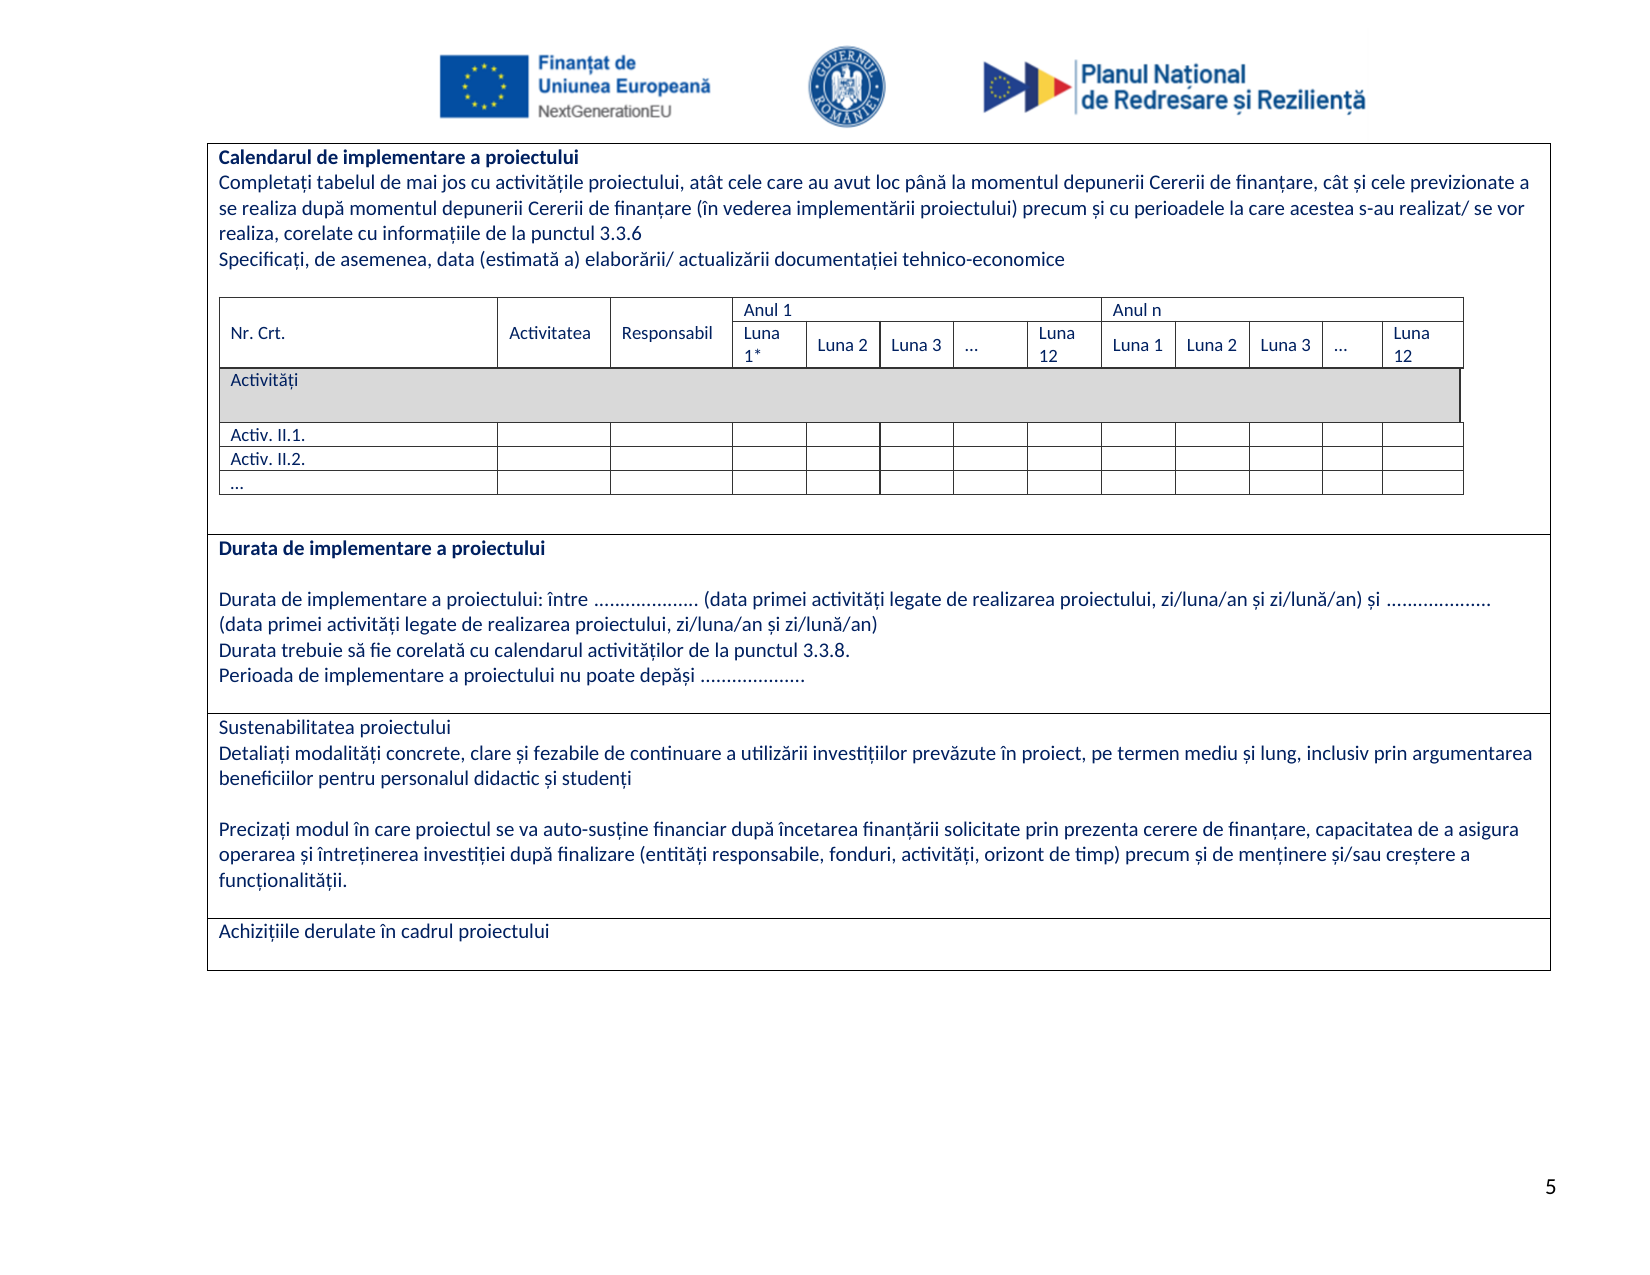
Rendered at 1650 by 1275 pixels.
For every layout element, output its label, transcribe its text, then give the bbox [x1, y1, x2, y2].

table_cell Achizițiile derulate în cadrul proiectului [208, 919, 1550, 969]
picture [393, 28, 1369, 143]
table_cell Calendarul de implementare a proiectului Completați tabelul de mai jos cu activitățile proiectului, atât cele care au avut loc până la momentul depunerii Cererii de finanțare, cât și cele previzionate a se realiza după momentul depunerii Cererii de finanțare (în vederea implementării proiectului) precum și cu perioadele la care acestea s-au realizat/ se vor realiza, corelate cu informațiile de la punctul 3.3.6 Specificați, de asemenea, data (estimată a) elaborării/ actualizării documentației tehnico-economice [208, 144, 1550, 534]
table_cell Durata de implementare a proiectului Durata de implementare a proiectului: între .................... (data primei activități legate de realizarea proiectului, zi/luna/an și zi/lună/an) și .................... (data primei activități legate de realizarea proiectului, zi/luna/an și zi/lună/an) Durata trebuie să fie corelată cu calendarul activităților de la punctul 3.3.8. Perioada de implementare a proiectului nu poate depăși .................... [208, 535, 1550, 713]
table_cell Sustenabilitatea proiectului Detaliați modalități concrete, clare și fezabile de continuare a utilizării investițiilor prevăzute în proiect, pe termen mediu și lung, inclusiv prin argumentarea beneficiilor pentru personalul didactic și studenți Precizați modul în care proiectul se va auto-susține financiar după încetarea finanțării solicitate prin prezenta cerere de finanțare, capacitatea de a asigura operarea și întreținerea investiției după finalizare (entități responsabile, fonduri, activități, orizont de timp) precum și de menținere și/sau creștere a funcționalității. [208, 714, 1550, 918]
